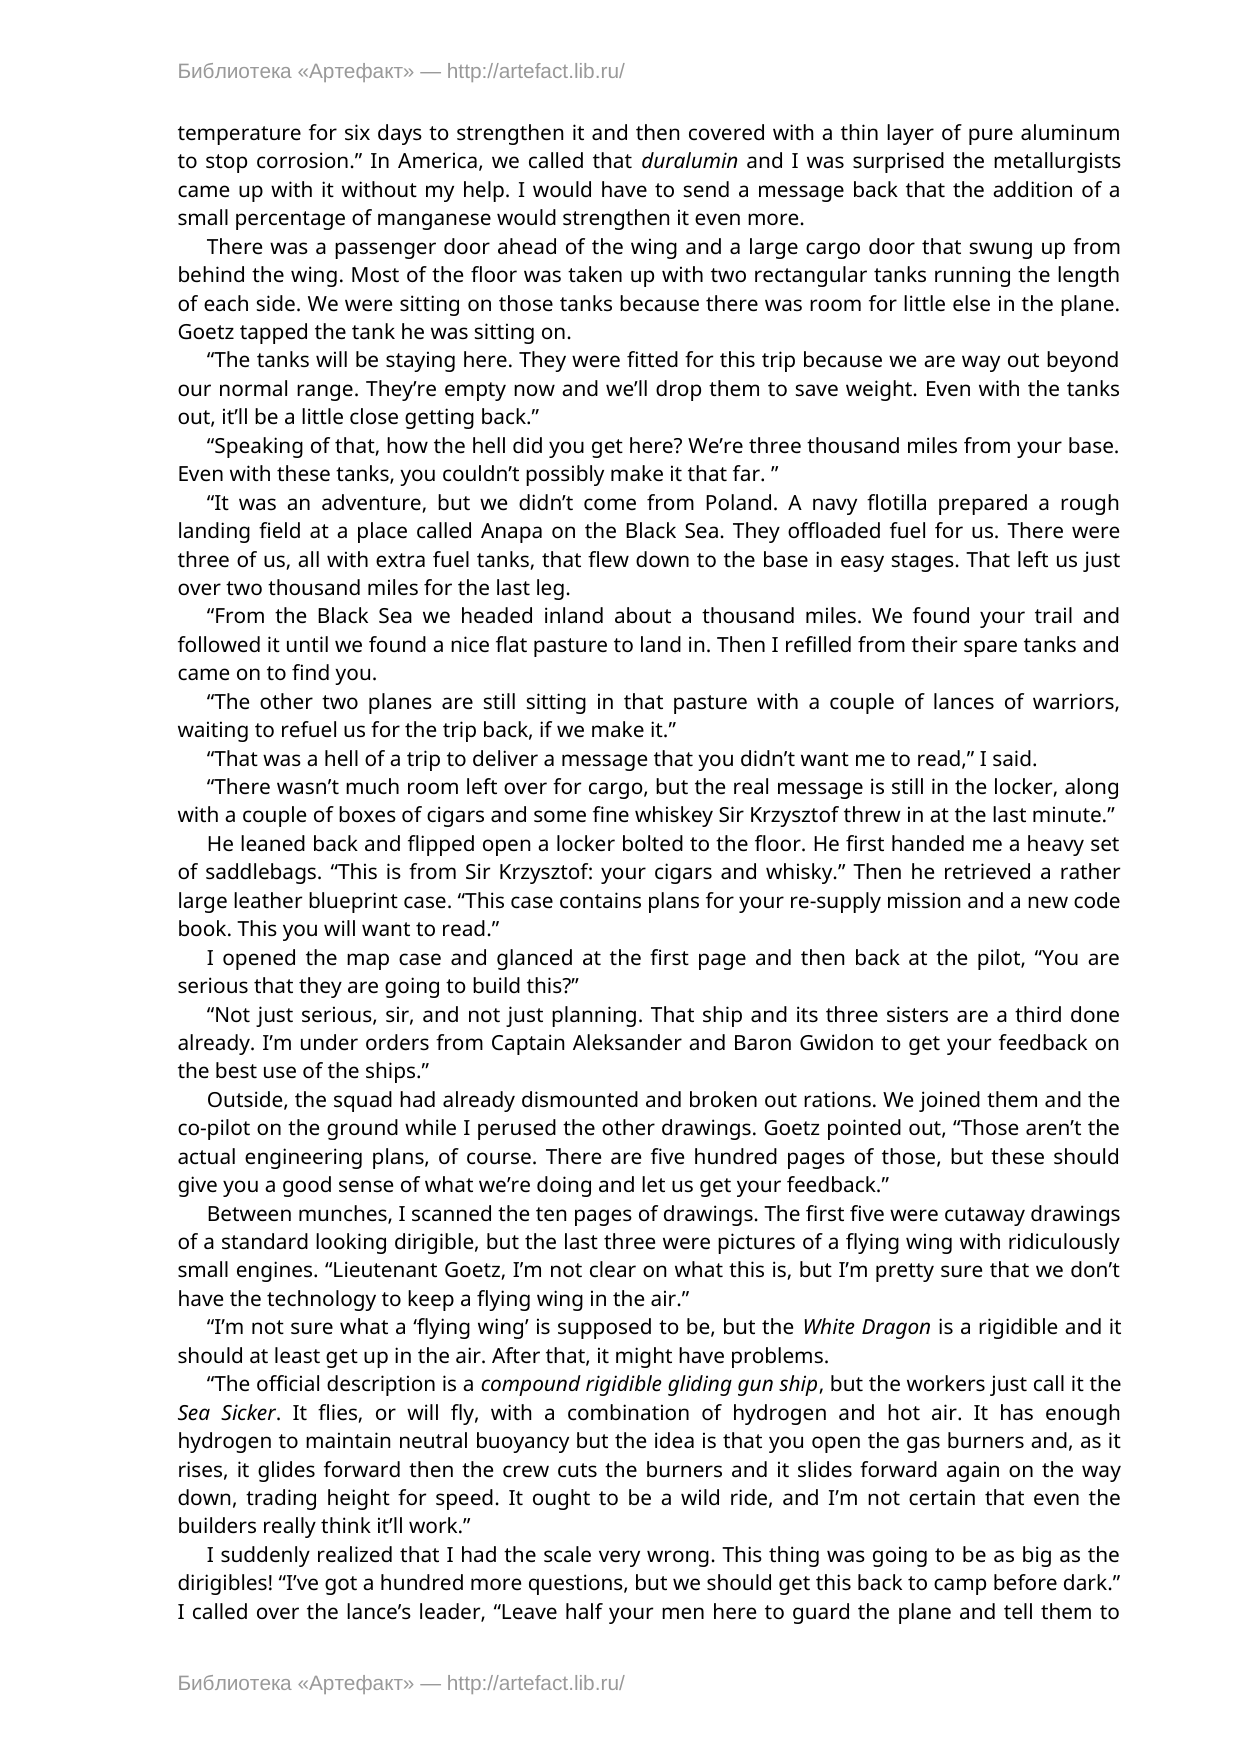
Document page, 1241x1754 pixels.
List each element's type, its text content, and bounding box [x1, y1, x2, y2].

text “Speaking of that, how the hell did you get here? We’re three thousand miles from your base. Even with these tanks, you couldn’t possibly make it that far. ” [177, 431, 1122, 488]
text “I’m not sure what a ‘flying wing’ is supposed to be, but the White Dragon is a rigidible and it should at least get up in the air. After that, it might have problems. [177, 1312, 1122, 1369]
text He leaned back and flipped open a locker bolted to the floor. He first handed me a heavy set of saddlebags. “This is from Sir Krzysztof: your cigars and whisky.” Then he retrieved a rather large leather blueprint case. “This case contains plans for your re-supply mission and a new code book. This you will want to read.” [177, 829, 1122, 943]
text “That was a hell of a trip to deliver a message that you didn’t want me to read,” I said. [177, 744, 1122, 772]
text “The official description is a compound rigidible gliding gun ship, but the workers just call it the Sea Sicker. It flies, or will fly, with a combination of hydrogen and hot air. It has enough hydrogen to maintain neutral buoyancy but the idea is that you open the gas burners and, as it rises, it glides forward then the crew cuts the burners and it slides forward again on the way down, trading height for speed. It ought to be a wild ride, and I’m not certain that even the builders really think it’ll work.” [177, 1369, 1122, 1540]
text “It was an adventure, but we didn’t come from Poland. A navy flotilla prepared a rough landing field at a place called Anapa on the Black Sea. They offloaded fuel for us. There were three of us, all with extra fuel tanks, that flew down to the base in easy stages. That left us just over two thousand miles for the last leg. [177, 488, 1122, 602]
text “There wasn’t much room left over for cargo, but the real message is still in the locker, along with a couple of boxes of cigars and some fine whiskey Sir Krzysztof threw in at the last minute.” [177, 772, 1122, 829]
text “Not just serious, sir, and not just planning. That ship and its three sisters are a third done already. I’m under orders from Captain Aleksander and Baron Gwidon to get your feedback on the best use of the ships.” [177, 1000, 1122, 1085]
text Outside, the squad had already dismounted and broken out rations. We joined them and the co-pilot on the ground while I perused the other drawings. Goetz pointed out, “Those aren’t the actual engineering plans, of course. There are five hundred pages of those, but these should give you a good sense of what we’re doing and let us get your feedback.” [177, 1085, 1122, 1199]
text Between munches, I scanned the ten pages of drawings. The first five were cutaway drawings of a standard looking dirigible, but the last three were pictures of a flying wing with ridiculously small engines. “Lieutenant Goetz, I’m not clear on what this is, but I’m pretty sure that we don’t have the technology to keep a flying wing in the air.” [177, 1199, 1122, 1312]
text “The other two planes are still sitting in that pasture with a couple of lances of warriors, waiting to refuel us for the trip back, if we make it.” [177, 687, 1122, 744]
text “From the Black Sea we headed inland about a thousand miles. We found your trail and followed it until we found a nice flat pasture to land in. Then I refilled from their spare tanks and came on to find you. [177, 602, 1122, 687]
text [177, 1540, 1122, 1625]
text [177, 118, 1122, 232]
text “The tanks will be staying here. They were fitted for this trip because we are way out beyond our normal range. They’re empty now and we’ll drop them to save weight. Even with the tanks out, it’ll be a little close getting back.” [177, 346, 1122, 431]
text I opened the map case and glanced at the first page and then back at the pilot, “You are serious that they are going to build this?” [177, 943, 1122, 1000]
text There was a passenger door ahead of the wing and a large cargo door that swung up from behind the wing. Most of the floor was taken up with two rectangular tanks running the length of each side. We were sitting on those tanks because there was room for little else in the plane. Goetz tapped the tank he was sitting on. [177, 232, 1122, 346]
